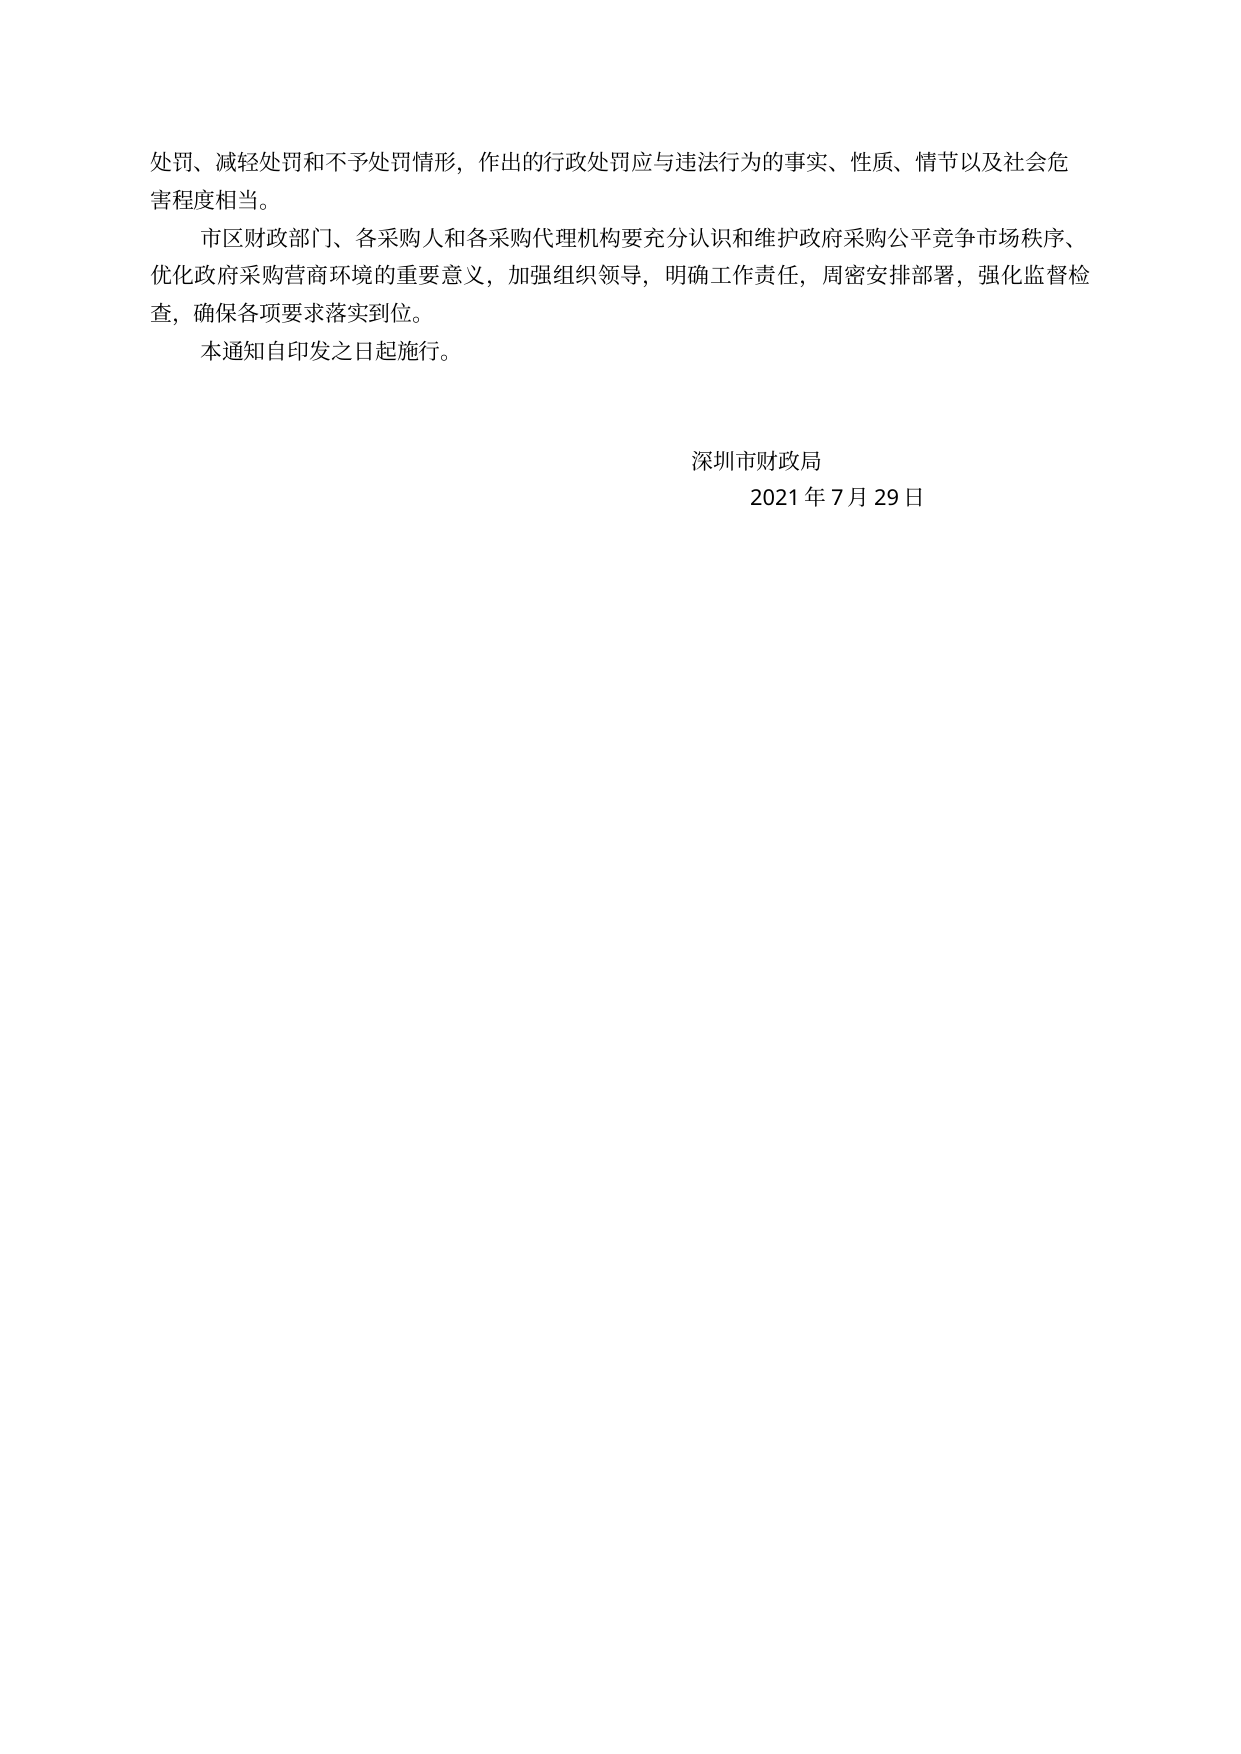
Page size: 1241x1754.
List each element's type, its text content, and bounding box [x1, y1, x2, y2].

text 市区财政部门、各采购人和各采购代理机构要充分认识和维护政府采购公平竞争市场秩序、优化政府采购营商环境的重要意义，加强组织领导，明确工作责任，周密安排部署，强化监督检查，确保各项要求落实到位。 [150, 226, 1090, 326]
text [150, 150, 1090, 213]
text 本通知自印发之日起施行。 [150, 339, 1090, 364]
text 2021年7月29日 [150, 482, 1003, 512]
text 深圳市财政局 [150, 422, 1090, 482]
